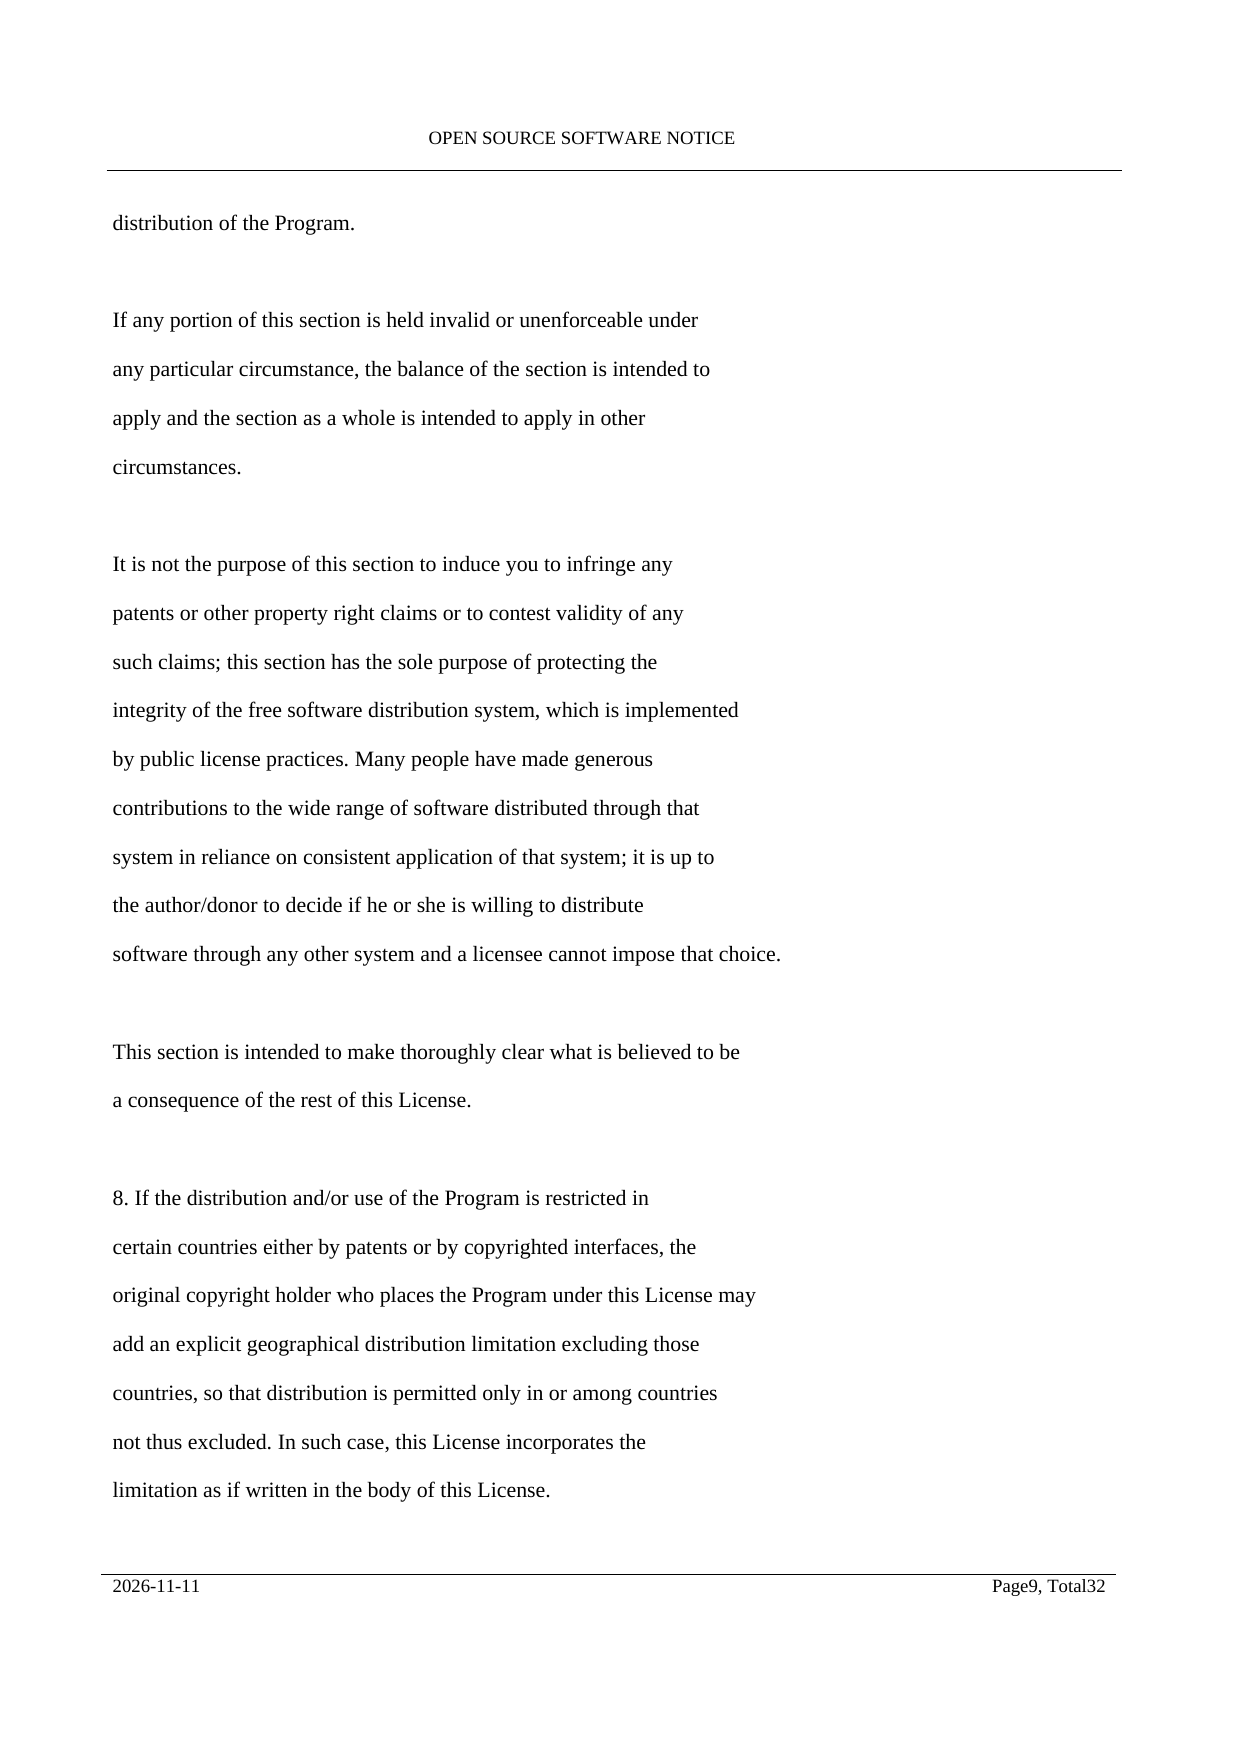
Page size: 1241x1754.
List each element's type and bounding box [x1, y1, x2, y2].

text [112, 206, 1128, 1506]
